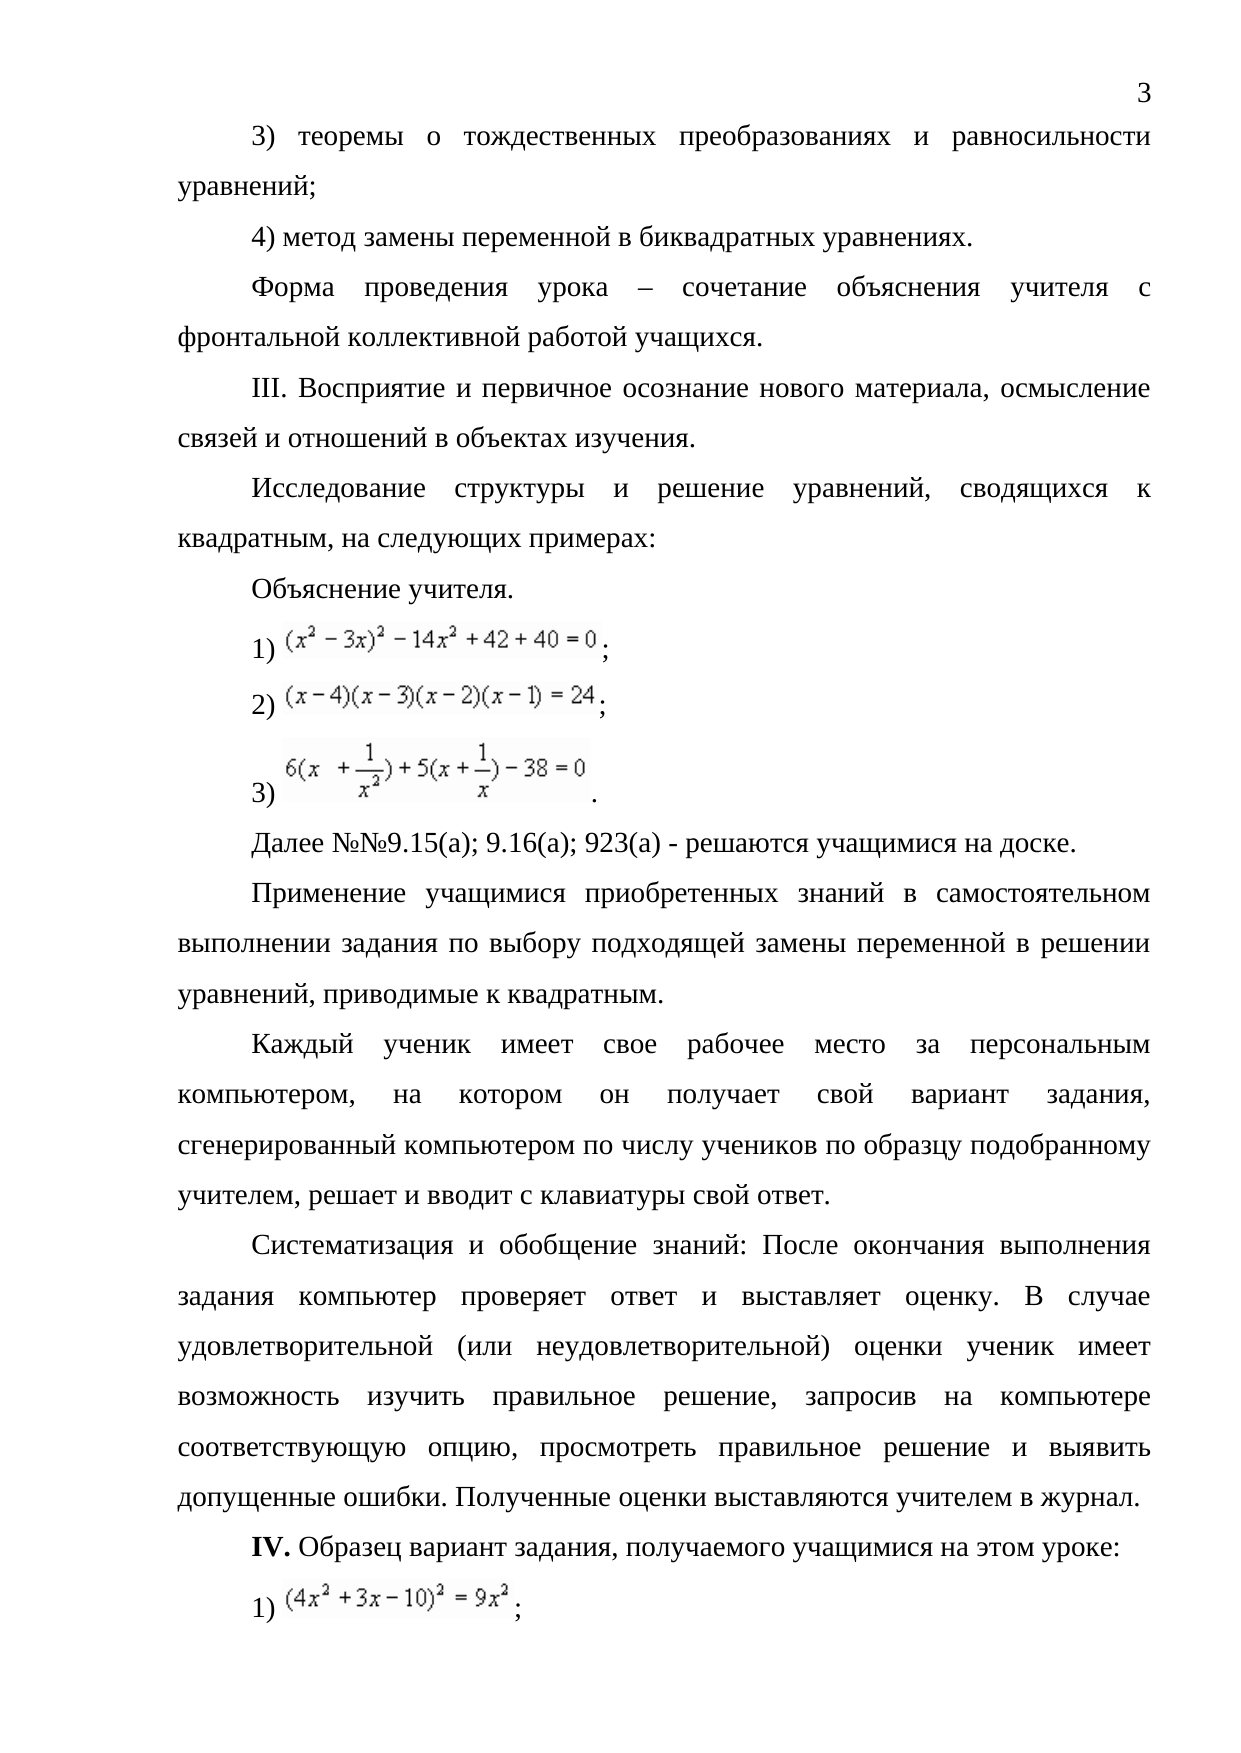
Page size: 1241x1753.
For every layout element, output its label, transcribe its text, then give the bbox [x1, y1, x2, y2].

picture [282, 621, 602, 659]
text Систематизация и обобщение знаний: После окончания выполнения задания компьютер проверяет ответ и выставляет оценку. В случае удовлетворительной (или неудовлетворительной) оценки ученик имеет возможность изучить правильное решение, запросив на компьютере соответствующую опцию, просмотреть правильное решение и выявить допущенные ошибки. Полученные оценки выставляются учителем в журнал. [177, 1227, 1152, 1513]
text 3) теоремы о тождественных преобразованиях и равносильности уравнений; [177, 118, 1152, 202]
text Форма проведения урока – сочетание объяснения учителя с фронтальной коллективной работой учащихся. [177, 269, 1152, 353]
text Далее №№9.15(а); 9.16(а); 923(а) - решаются учащимися на доске. [177, 825, 1152, 858]
text 1) ; [177, 1580, 1152, 1623]
picture [282, 1579, 514, 1618]
text IV. Образец вариант задания, получаемого учащимися на этом уроке: [177, 1529, 1152, 1563]
picture [282, 681, 599, 715]
picture [282, 737, 591, 802]
text 4) метод замены переменной в биквадратных уравнениях. [177, 219, 1152, 252]
text Применение учащимися приобретенных знаний в самостоятельном выполнении задания по выбору подходящей замены переменной в решении уравнений, приводимые к квадратным. [177, 875, 1152, 1009]
text III. Восприятие и первичное осознание нового материала, осмысление связей и отношений в объектах изучения. [177, 370, 1152, 453]
text Объяснение учителя. [177, 571, 1152, 604]
text Каждый ученик имеет свое рабочее место за персональным компьютером, на котором он получает свой вариант задания, сгенерированный компьютером по числу учеников по образцу подобранному учителем, решает и вводит с клавиатуры свой ответ. [177, 1026, 1152, 1211]
text Исследование структуры и решение уравнений, сводящихся к квадратным, на следующих примерах: [177, 470, 1152, 554]
